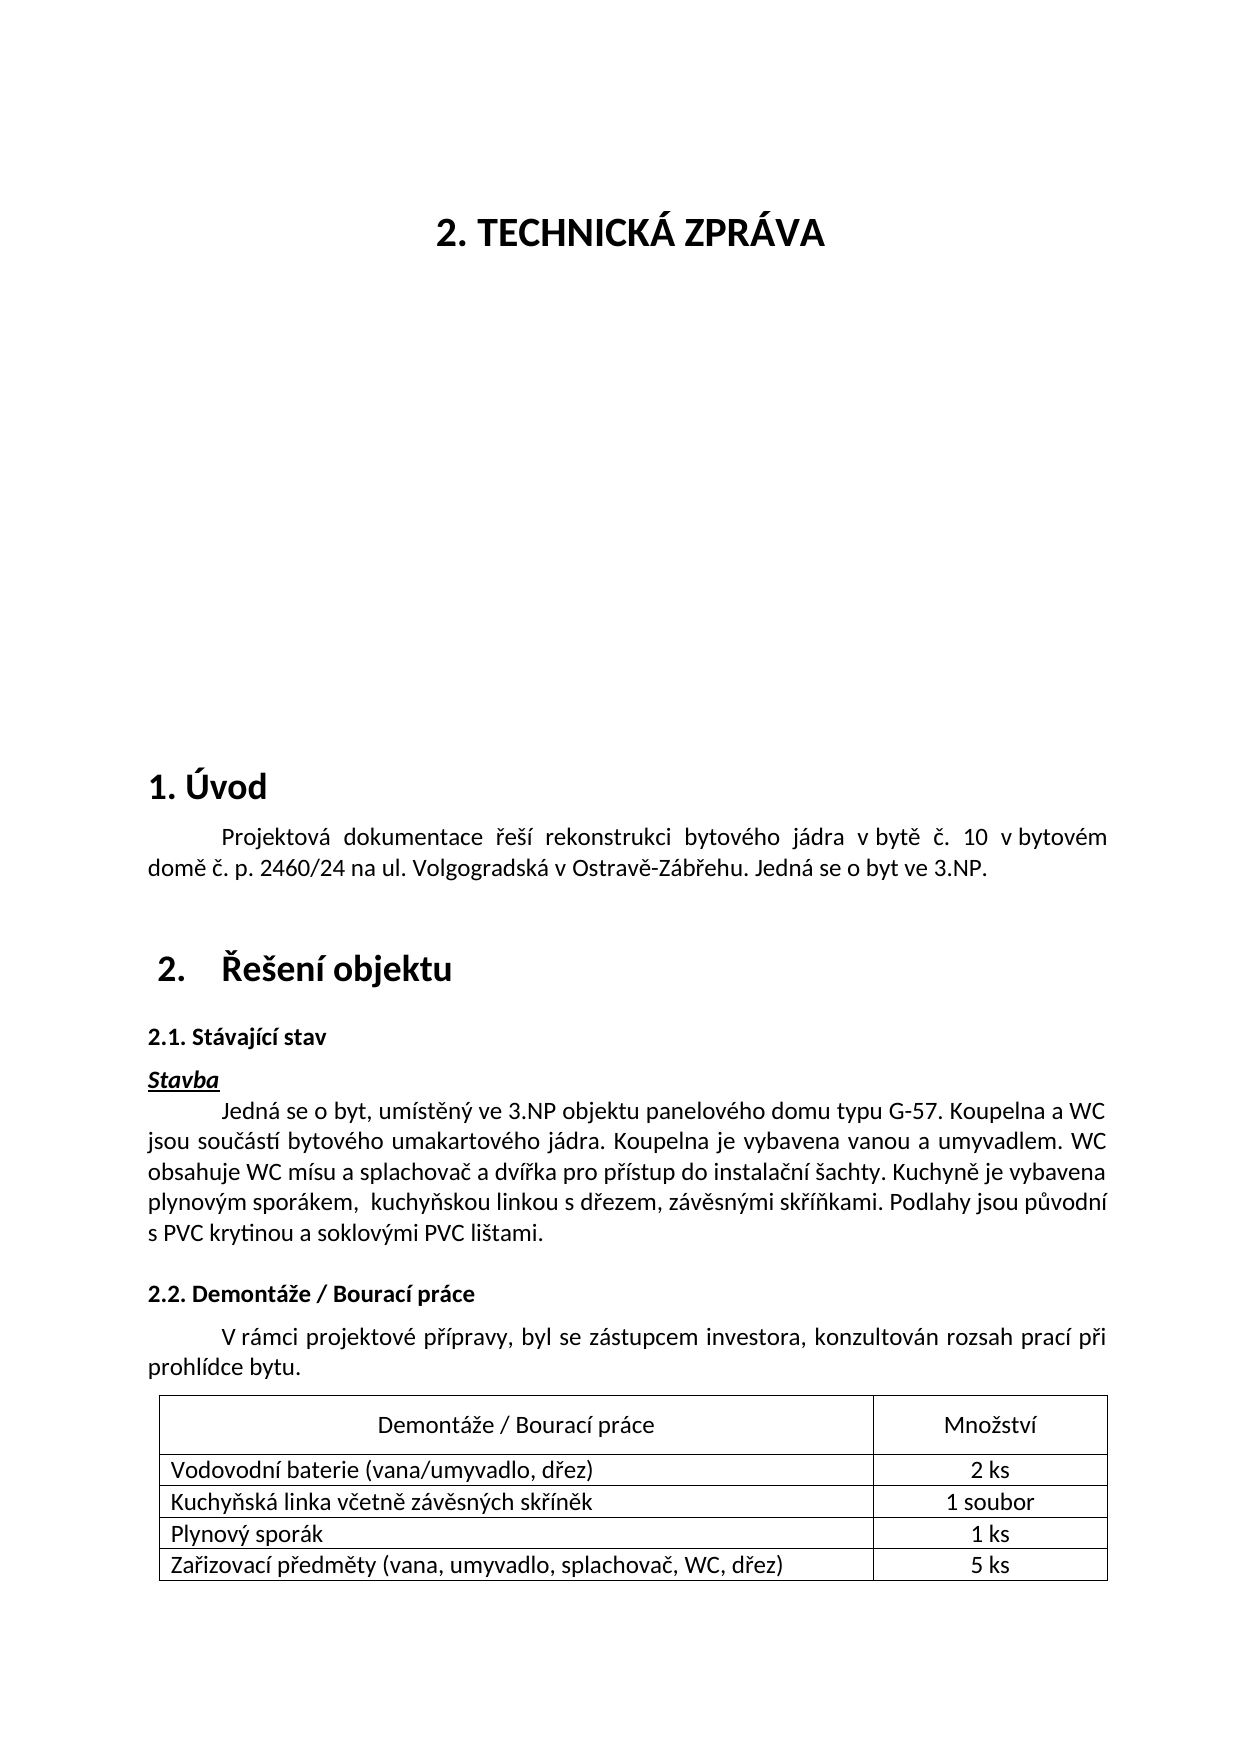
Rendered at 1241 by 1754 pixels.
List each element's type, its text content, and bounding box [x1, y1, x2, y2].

text 2.1. Stávající stav [148, 1021, 1107, 1052]
table_cell 2 ks [874, 1455, 1107, 1485]
table_cell 1 ks [874, 1518, 1107, 1548]
table_header Demontáže / Bourací práce [160, 1396, 873, 1453]
text 2. TECHNICKÁ ZPRÁVA [148, 206, 1107, 256]
table_cell Kuchyňská linka včetně závěsných skříněk [160, 1486, 873, 1517]
table_cell 5 ks [874, 1549, 1107, 1580]
text Jedná se o byt, umístěný ve 3.NP objektu panelového domu typu G-57. Koupelna a WC jsou součástí bytového umakartového jádra. Koupelna je vybavena vanou a umyvadlem. WC obsahuje WC mísu a splachovač a dvířka pro přístup do instalační šachty. Kuchyně je vybavena plynovým sporákem, kuchyňskou linkou s dřezem, závěsnými skříňkami. Podlahy jsou původní s PVC krytinou a soklovými PVC lištami. [148, 1095, 1107, 1247]
text 2.2. Demontáže / Bourací práce [148, 1278, 1107, 1308]
list Řešení objektu [157, 945, 1107, 991]
table_header Množství [874, 1396, 1107, 1453]
text V rámci projektové přípravy, byl se zástupcem investora, konzultován rozsah prací při prohlídce bytu. [148, 1321, 1107, 1382]
text Projektová dokumentace řeší rekonstrukci bytového jádra v bytě č. 10 v bytovém domě č. p. 2460/24 na ul. Volgogradská v Ostravě-Zábřehu. Jedná se o byt ve 3.NP. [148, 821, 1107, 882]
text 1. Úvod [148, 763, 1107, 809]
table_cell Zařizovací předměty (vana, umyvadlo, splachovač, WC, dřez) [160, 1549, 873, 1580]
table_cell 1 soubor [874, 1486, 1107, 1517]
table_cell Vodovodní baterie (vana/umyvadlo, dřez) [160, 1455, 873, 1485]
text Stavba [148, 1064, 1107, 1095]
table_cell Plynový sporák [160, 1518, 873, 1548]
